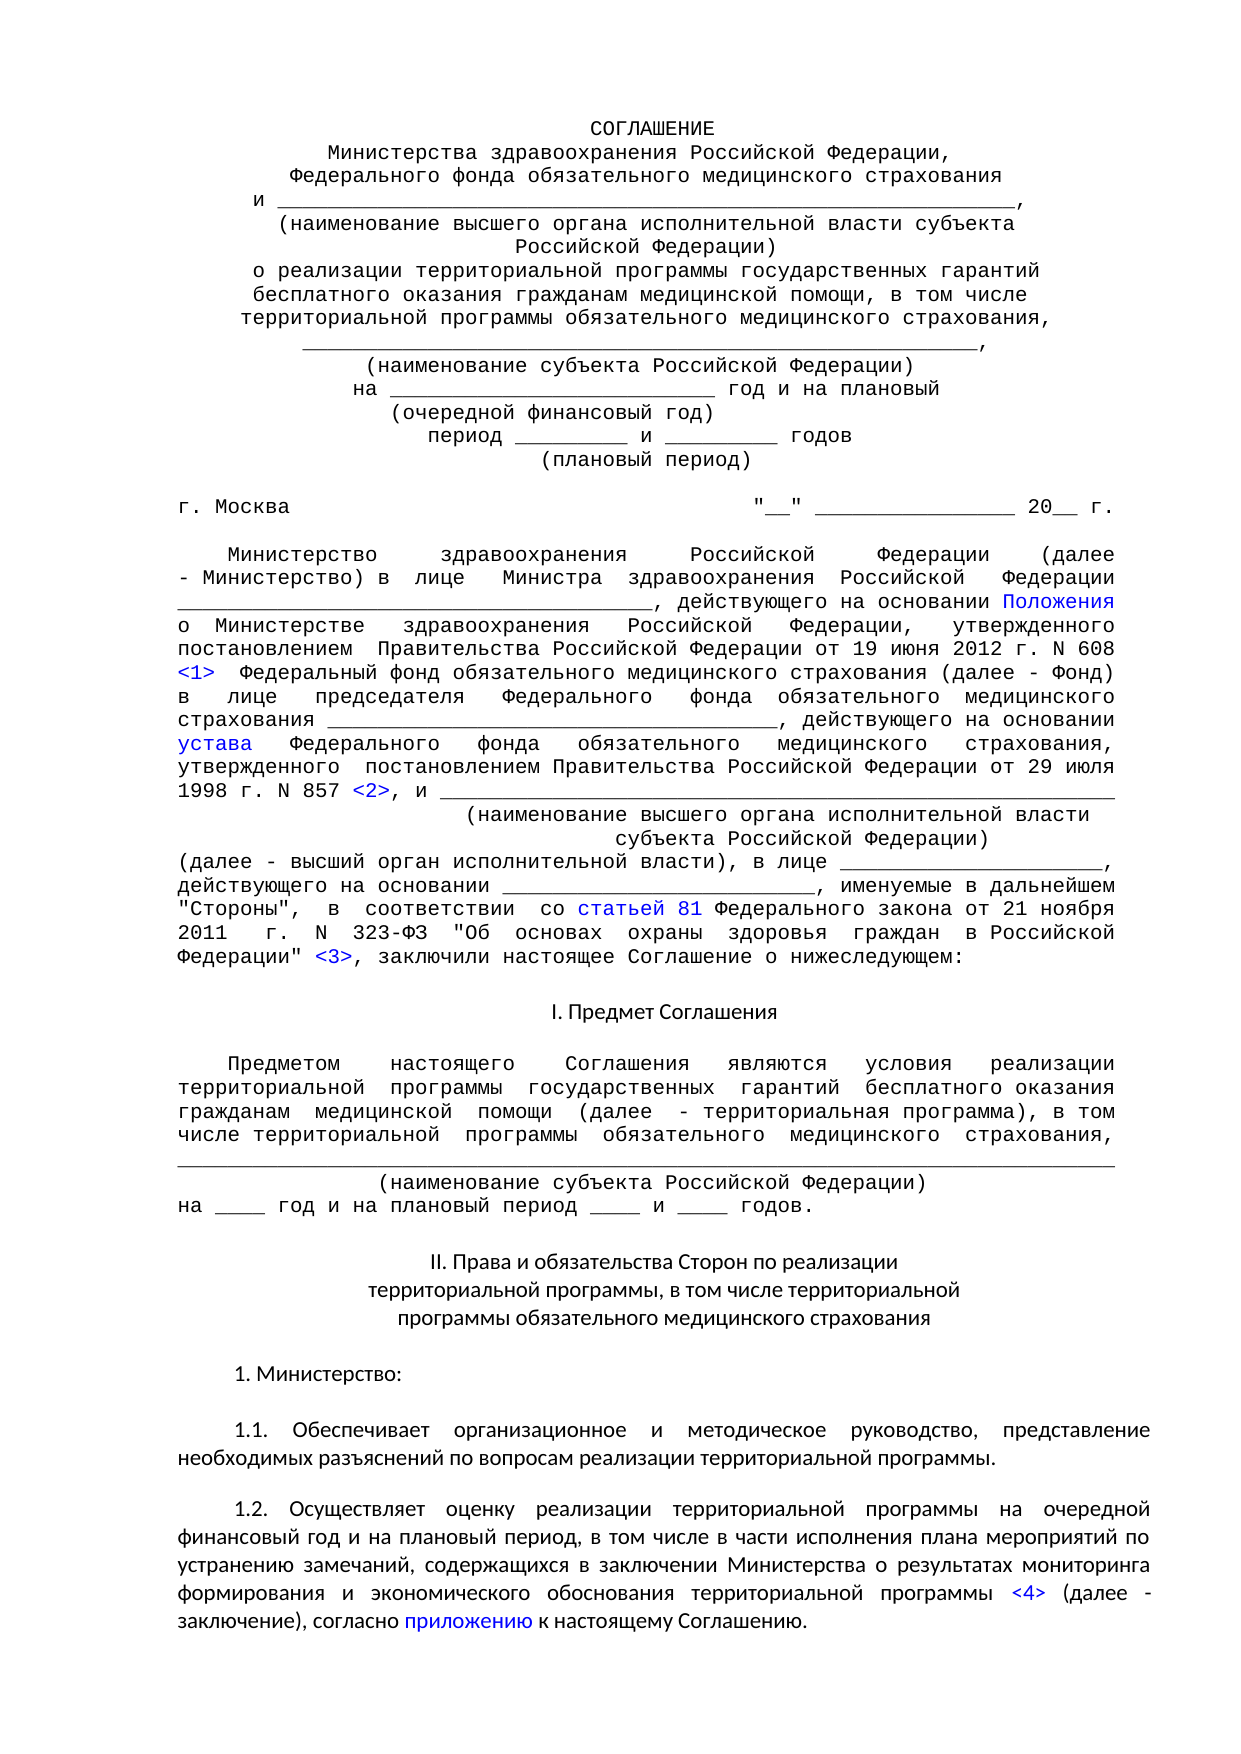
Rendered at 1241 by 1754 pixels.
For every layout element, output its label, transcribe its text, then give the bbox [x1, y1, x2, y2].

text II. Права и обязательства Сторон по реализации [177, 1247, 1152, 1275]
text (наименование высшего органа исполнительной власти [177, 804, 1152, 827]
text страхования ____________________________________, действующего на основании [177, 709, 1152, 733]
text действующего на основании _________________________, именуемые в дальнейшем [177, 875, 1152, 898]
text Министерство здравоохранения Российской Федерации (далее [177, 544, 1152, 567]
text 1. Министерство: [177, 1359, 1152, 1387]
text на __________________________ год и на плановый [177, 378, 1152, 402]
text субъекта Российской Федерации) [177, 827, 1152, 851]
text в лице председателя Федерального фонда обязательного медицинского [177, 686, 1152, 709]
text территориальной программы обязательного медицинского страхования, [177, 307, 1152, 331]
text 1998 г. N 857 <2>, и ______________________________________________________ [177, 780, 1152, 804]
text "Стороны", в соответствии со статьей 81 Федерального закона от 21 ноября [177, 898, 1152, 922]
text Федерации" <3>, заключили настоящее Соглашение о нижеследующем: [177, 946, 1152, 969]
text бесплатного оказания гражданам медицинской помощи, в том числе [177, 284, 1152, 307]
text территориальной программы государственных гарантий бесплатного оказания [177, 1077, 1152, 1101]
text на ____ год и на плановый период ____ и ____ годов. [177, 1195, 1152, 1219]
text и ___________________________________________________________, [177, 189, 1152, 213]
text (далее - высший орган исполнительной власти), в лице _____________________, [177, 851, 1152, 875]
text (наименование субъекта Российской Федерации) [177, 354, 1152, 378]
text период _________ и _________ годов [177, 426, 1152, 449]
text территориальной программы, в том числе территориальной [177, 1275, 1152, 1303]
text утвержденного постановлением Правительства Российской Федерации от 29 июля [177, 757, 1152, 780]
text ___________________________________________________________________________ [177, 1148, 1152, 1172]
text устава Федерального фонда обязательного медицинского страхования, [177, 733, 1152, 757]
text (плановый период) [177, 449, 1152, 473]
text программы обязательного медицинского страхования [177, 1303, 1152, 1331]
text ______________________________________________________, [177, 331, 1152, 354]
text о Министерстве здравоохранения Российской Федерации, утвержденного [177, 615, 1152, 638]
text Российской Федерации) [177, 236, 1152, 260]
text (наименование высшего органа исполнительной власти субъекта [177, 213, 1152, 236]
text - Министерство) в лице Министра здравоохранения Российской Федерации [177, 567, 1152, 591]
text г. Москва "__" ________________ 20__ г. [177, 496, 1152, 520]
text (наименование субъекта Российской Федерации) [177, 1172, 1152, 1195]
text ______________________________________, действующего на основании Положения [177, 591, 1152, 615]
text числе территориальной программы обязательного медицинского страхования, [177, 1124, 1152, 1148]
text гражданам медицинской помощи (далее - территориальная программа), в том [177, 1101, 1152, 1124]
text постановлением Правительства Российской Федерации от 19 июня 2012 г. N 608 [177, 638, 1152, 662]
text Министерства здравоохранения Российской Федерации, [177, 142, 1152, 165]
text Федерального фонда обязательного медицинского страхования [177, 165, 1152, 189]
text 1.1. Обеспечивает организационное и методическое руководство, представление необходимых разъяснений по вопросам реализации территориальной программы. [177, 1415, 1152, 1471]
text Предметом настоящего Соглашения являются условия реализации [177, 1053, 1152, 1077]
text I. Предмет Соглашения [177, 997, 1152, 1025]
text 1.2. Осуществляет оценку реализации территориальной программы на очередной финансовый год и на плановый период, в том числе в части исполнения плана мероприятий по устранению замечаний, содержащихся в заключении Министерства о результатах мониторинга формирования и экономического обоснования территориальной программы <4> (далее - заключение), согласно приложению к настоящему Соглашению. [177, 1494, 1152, 1634]
text <1> Федеральный фонд обязательного медицинского страхования (далее - Фонд) [177, 662, 1152, 686]
text о реализации территориальной программы государственных гарантий [177, 260, 1152, 284]
text СОГЛАШЕНИЕ [177, 118, 1152, 142]
text (очередной финансовый год) [177, 402, 1152, 426]
text 2011 г. N 323-ФЗ "Об основах охраны здоровья граждан в Российской [177, 922, 1152, 946]
